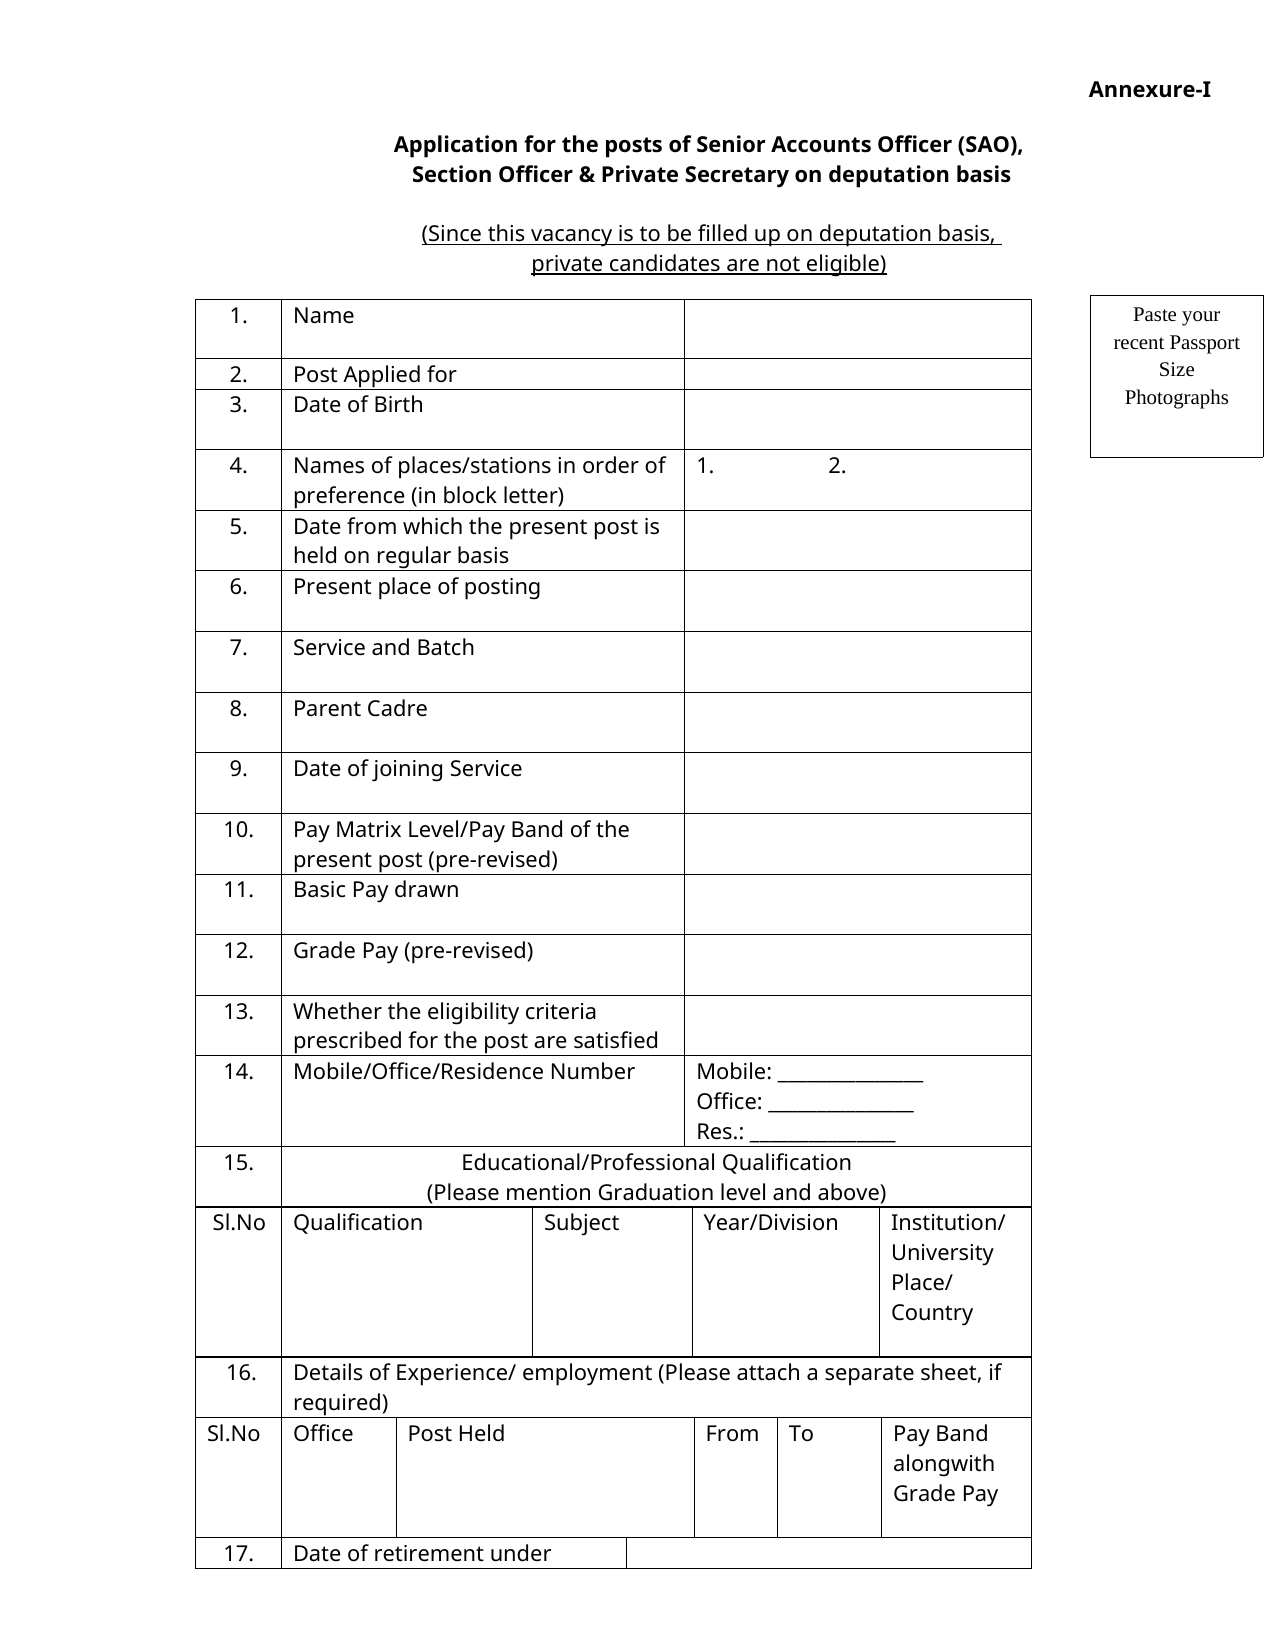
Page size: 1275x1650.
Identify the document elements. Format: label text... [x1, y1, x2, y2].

table_cell 15. [196, 1147, 281, 1206]
table_cell 10. [196, 814, 281, 873]
table_header 1. [196, 300, 281, 358]
table_cell [685, 632, 1031, 692]
table_cell Whether the eligibility criteria prescribed for the post are satisfied [282, 996, 684, 1055]
table_cell [685, 390, 1031, 449]
table_cell 16. [196, 1358, 281, 1417]
table_cell 1. 2. [685, 450, 1031, 510]
table_cell Post Held [397, 1418, 694, 1537]
table_cell Names of places/stations in order of preference (in block letter) [282, 450, 684, 510]
table_cell Sl.No [196, 1208, 281, 1356]
table_header Name [282, 300, 684, 358]
table_cell Basic Pay drawn [282, 875, 684, 934]
text private candidates are not eligible) [207, 248, 1211, 278]
text Section Officer & Private Secretary on deputation basis [207, 159, 1211, 188]
table_cell [685, 571, 1031, 631]
table_header [685, 300, 1031, 358]
table_cell 3. [196, 390, 281, 449]
text (Since this vacancy is to be filled up on deputation basis, [207, 218, 1211, 248]
table_cell [627, 1538, 1031, 1568]
table_cell 9. [196, 753, 281, 813]
table_cell 2. [196, 359, 281, 388]
table_cell To [778, 1418, 881, 1537]
table_cell Details of Experience/ employment (Please attach a separate sheet, if required) [282, 1358, 1031, 1417]
table_cell Date of joining Service [282, 753, 684, 813]
table_cell Institution/ University Place/ Country [880, 1208, 1031, 1356]
table_cell Grade Pay (pre-revised) [282, 935, 684, 995]
table_cell 13. [196, 996, 281, 1055]
table_cell [685, 511, 1031, 570]
table_cell [685, 875, 1031, 934]
table_cell 6. [196, 571, 281, 631]
table_cell 8. [196, 693, 281, 752]
table_cell Subject [533, 1208, 692, 1356]
table_cell Present place of posting [282, 571, 684, 631]
table_cell Date of Birth [282, 390, 684, 449]
table_cell From [695, 1418, 777, 1537]
table_cell Service and Batch [282, 632, 684, 692]
table_cell 4. [196, 450, 281, 510]
table_cell 7. [196, 632, 281, 692]
table_cell Pay Matrix Level/Pay Band of the present post (pre-revised) [282, 814, 684, 873]
table_cell [685, 996, 1031, 1055]
table_cell Date from which the present post is held on regular basis [282, 511, 684, 570]
table_cell 11. [196, 875, 281, 934]
table_cell Post Applied for [282, 359, 684, 388]
table_cell Sl.No [196, 1418, 281, 1537]
table_cell [685, 359, 1031, 388]
table_cell Mobile: _______________ Office: _______________ Res.: _______________ [685, 1056, 1031, 1146]
table_cell [685, 814, 1031, 873]
table_cell 5. [196, 511, 281, 570]
table_cell Mobile/Office/Residence Number [282, 1056, 684, 1146]
table_cell [685, 753, 1031, 813]
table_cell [282, 1538, 626, 1568]
table_cell Year/Division [693, 1208, 879, 1356]
table_cell Office [282, 1418, 396, 1537]
table_cell 14. [196, 1056, 281, 1146]
table_cell Pay Band alongwith Grade Pay [882, 1418, 1031, 1537]
text Annexure-I [207, 74, 1211, 104]
table_cell Parent Cadre [282, 693, 684, 752]
table_cell [685, 693, 1031, 752]
table_cell 17. [196, 1538, 281, 1568]
table_cell Educational/Professional Qualification (Please mention Graduation level and above) [282, 1147, 1031, 1206]
table_cell 12. [196, 935, 281, 995]
table_cell Qualification [282, 1208, 532, 1356]
text Application for the posts of Senior Accounts Officer (SAO), [207, 129, 1211, 159]
table_cell [685, 935, 1031, 995]
